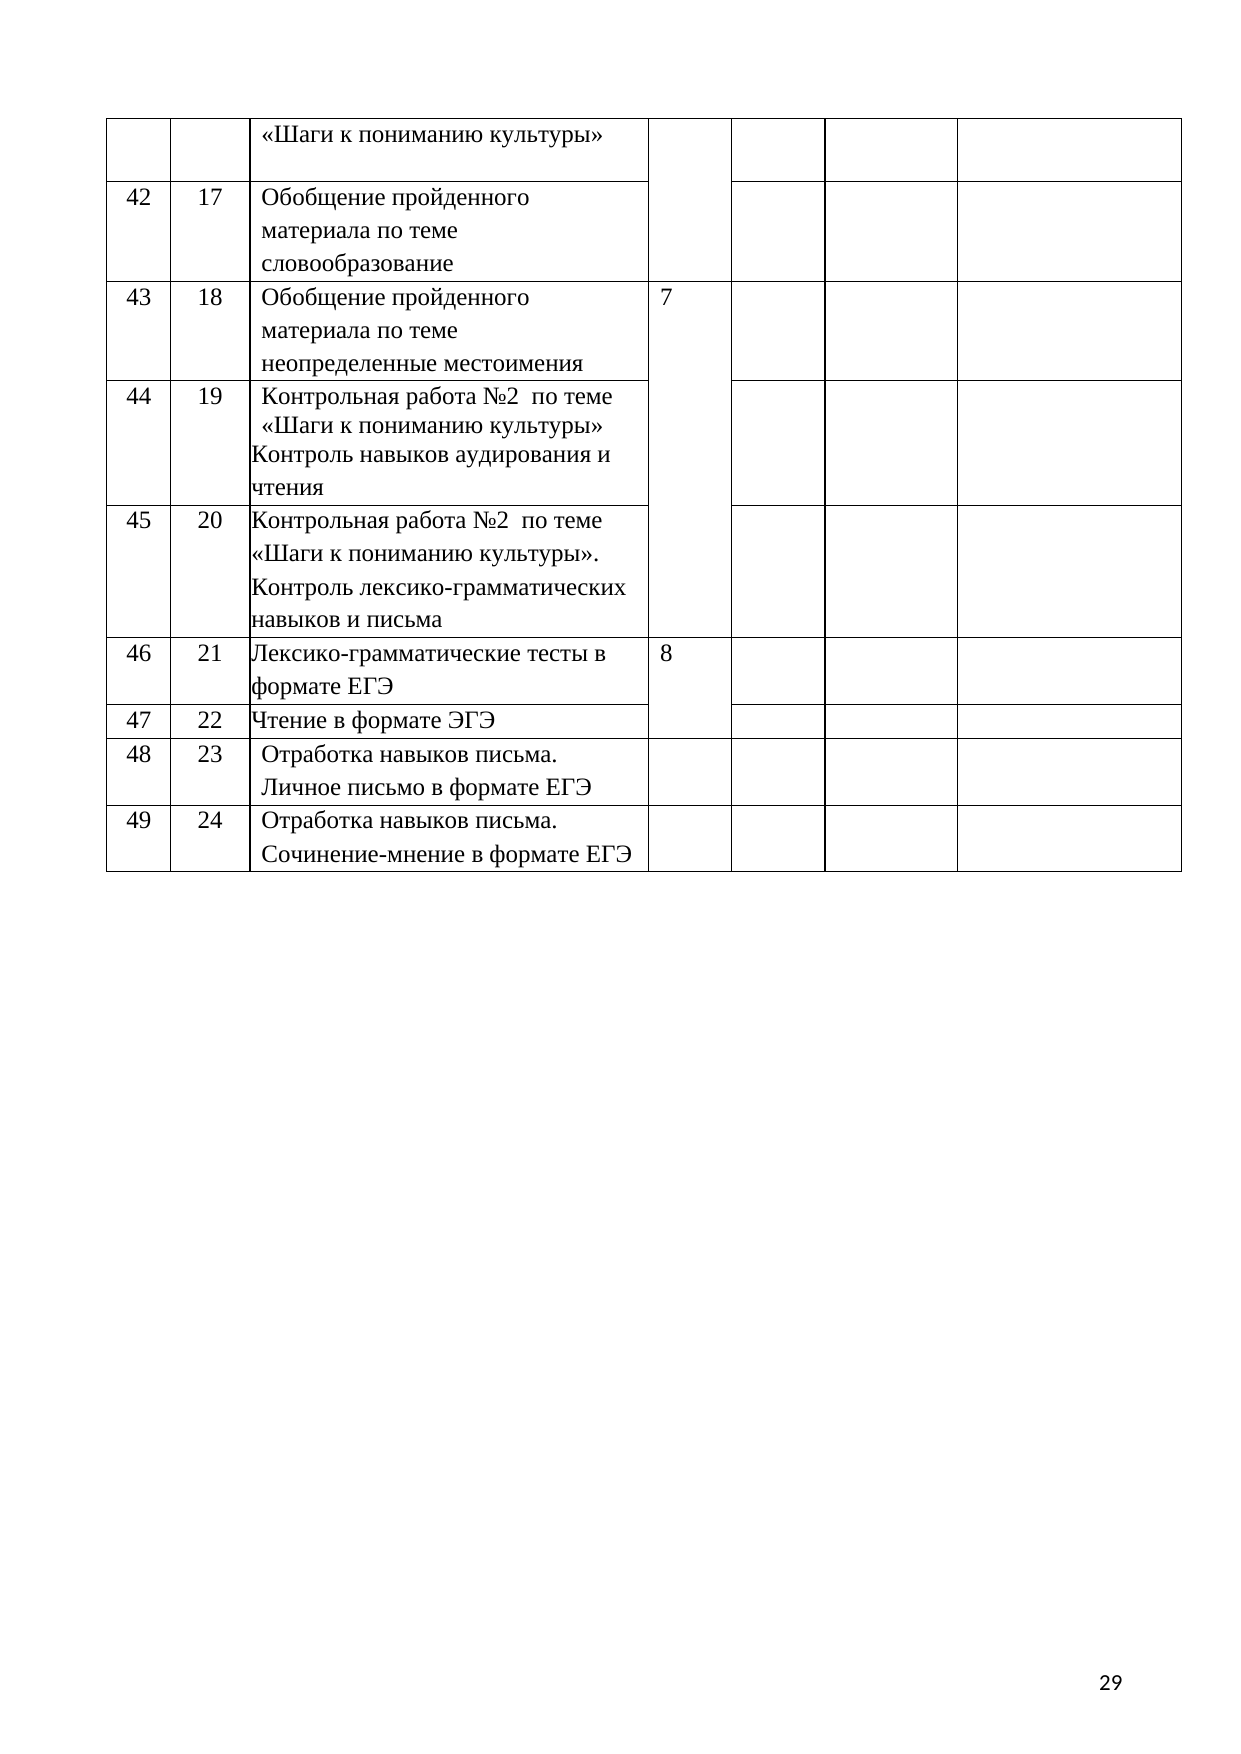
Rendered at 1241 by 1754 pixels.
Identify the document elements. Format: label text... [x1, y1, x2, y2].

table_cell [958, 739, 1181, 804]
table_cell Отработка навыков письма. Сочинение-мнение в формате ЕГЭ [251, 806, 648, 871]
table_cell [958, 119, 1181, 181]
table_cell Контрольная работа №2 по теме «Шаги к пониманию культуры». Контроль лексико-грамматических навыков и письма [251, 506, 648, 637]
table_cell 20 [171, 506, 249, 637]
table_cell [826, 381, 957, 504]
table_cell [251, 119, 648, 181]
table_cell [732, 381, 824, 504]
table_cell Обобщение пройденного материала по теме словообразование [251, 182, 648, 281]
table_cell 7 [649, 282, 731, 637]
table_cell 21 [171, 638, 249, 704]
table_cell 49 [107, 806, 170, 871]
table_cell 42 [107, 182, 170, 281]
table_cell [732, 182, 824, 281]
table_cell [826, 806, 957, 871]
table_cell [732, 705, 824, 738]
table_cell 18 [171, 282, 249, 380]
table_cell 46 [107, 638, 170, 704]
table_cell [826, 638, 957, 704]
table_cell [826, 506, 957, 637]
table_cell [732, 119, 824, 181]
table_cell [958, 638, 1181, 704]
table_cell [732, 638, 824, 704]
table_cell Обобщение пройденного материала по теме неопределенные местоимения [251, 282, 648, 380]
table_cell [826, 282, 957, 380]
table_cell Отработка навыков письма. Личное письмо в формате ЕГЭ [251, 739, 648, 804]
table_cell 24 [171, 806, 249, 871]
table_cell Чтение в формате ЭГЭ [251, 705, 648, 738]
table_cell [826, 182, 957, 281]
table_cell Контрольная работа №2 по теме «Шаги к пониманию культуры» Контроль навыков аудирования и чтения [251, 381, 648, 504]
table_cell 16 [171, 119, 249, 181]
table_cell [649, 806, 731, 871]
table_cell [732, 739, 824, 804]
table_cell [732, 282, 824, 380]
table_cell 41 [107, 119, 170, 181]
table_cell [958, 182, 1181, 281]
table_cell [649, 739, 731, 804]
table_cell 44 [107, 381, 170, 504]
table_cell 45 [107, 506, 170, 637]
table_cell [732, 506, 824, 637]
table_cell Лексико-грамматические тесты в формате ЕГЭ [251, 638, 648, 704]
table_cell [958, 705, 1181, 738]
table_cell 22 [171, 705, 249, 738]
table_cell [958, 381, 1181, 504]
table_cell [826, 739, 957, 804]
table_cell [826, 119, 957, 181]
table_cell [826, 705, 957, 738]
table_cell 17 [171, 182, 249, 281]
table_cell 8 [649, 638, 731, 738]
table_cell 19 [171, 381, 249, 504]
table_cell 43 [107, 282, 170, 380]
table_cell [958, 806, 1181, 871]
table_cell [958, 282, 1181, 380]
table_cell 23 [171, 739, 249, 804]
table_cell 47 [107, 705, 170, 738]
table_cell [732, 806, 824, 871]
table_cell 48 [107, 739, 170, 804]
table_cell [958, 506, 1181, 637]
